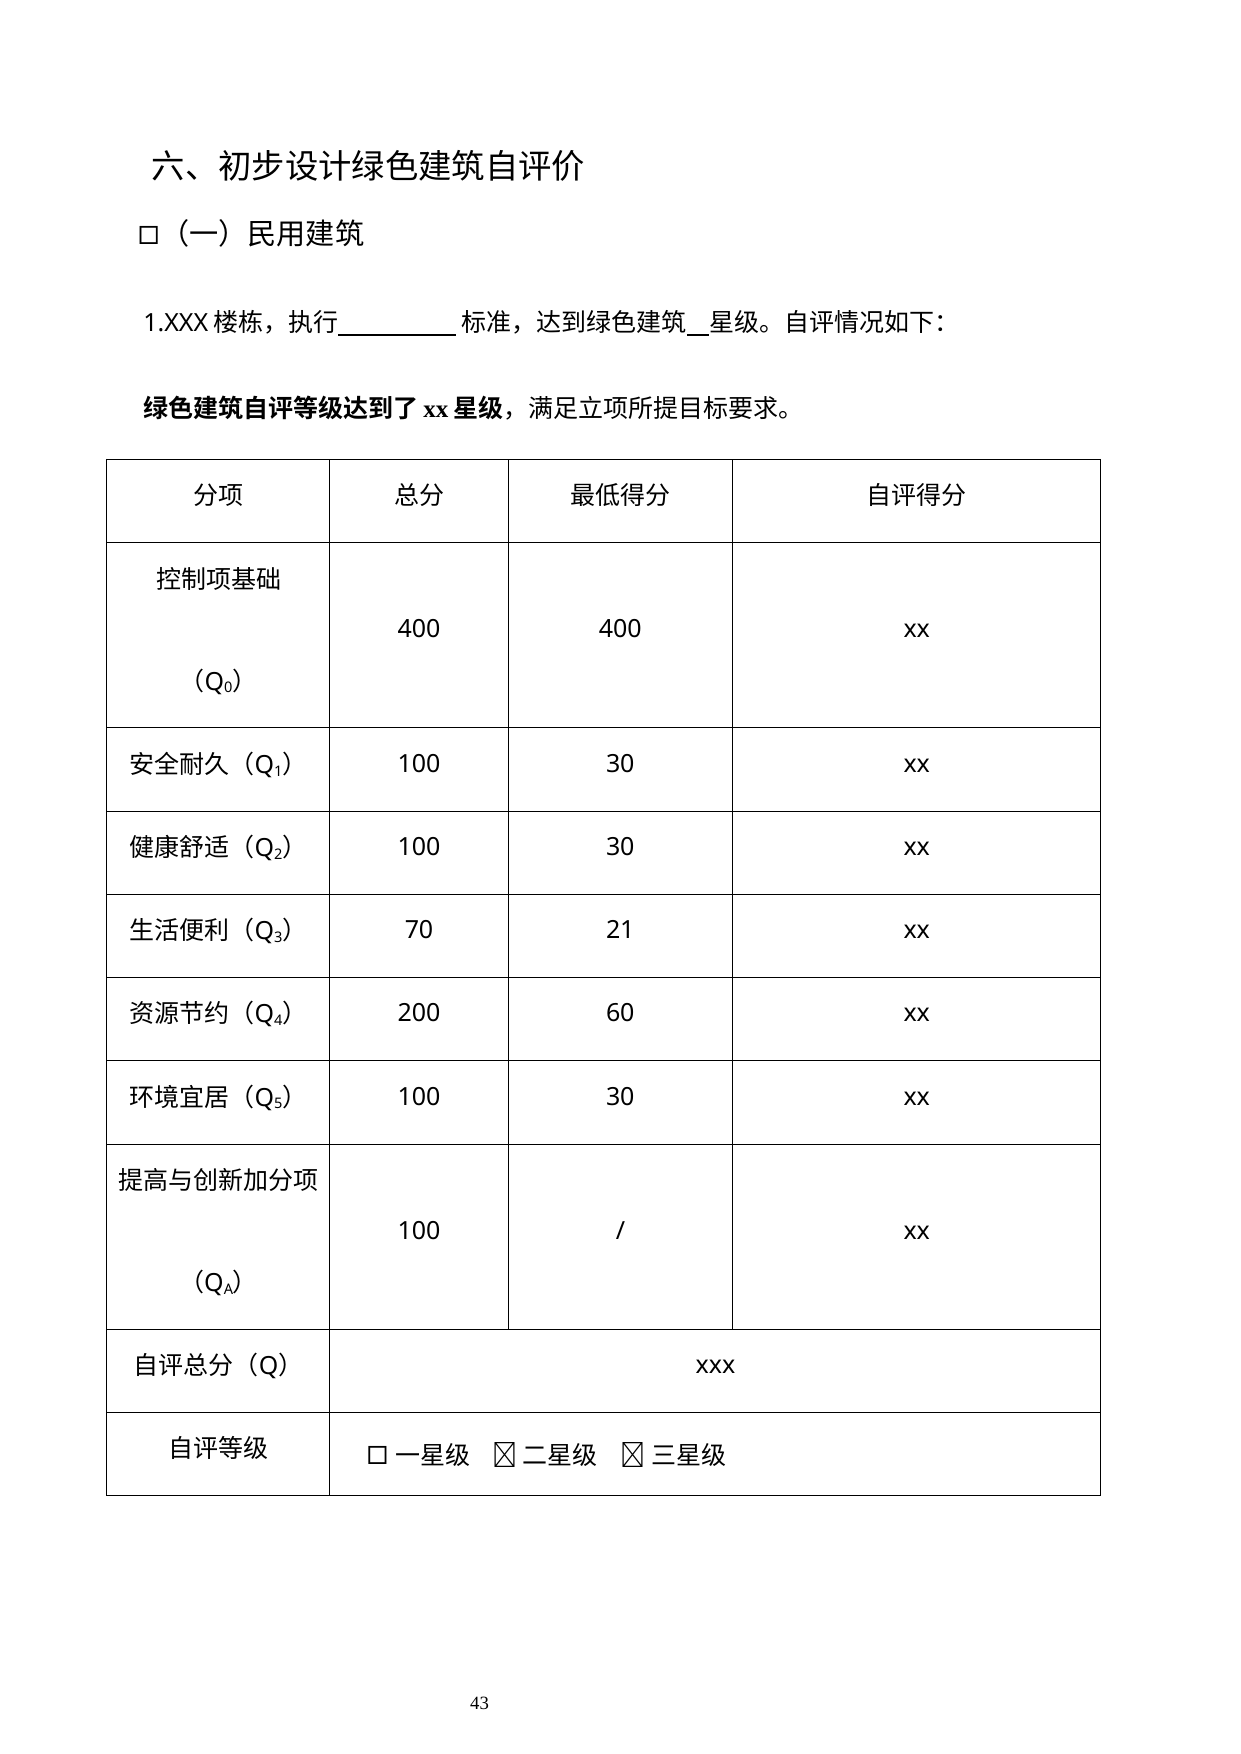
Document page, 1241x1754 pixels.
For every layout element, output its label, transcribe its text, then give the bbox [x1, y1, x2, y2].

table_header 最低得分 [509, 460, 732, 542]
table_cell 400 [330, 543, 508, 727]
table_cell 一星级 二星级 三星级 [330, 1413, 1100, 1495]
text 绿色建筑自评等级达到了xx星级，满足立项所提目标要求。 [118, 373, 1122, 441]
table_cell 安全耐久（Q1） [107, 728, 329, 811]
table_cell xx [733, 543, 1100, 727]
table_cell 100 [330, 1145, 508, 1328]
table_cell 30 [509, 1061, 732, 1143]
table_header 总分 [330, 460, 508, 542]
table_cell 健康舒适（Q2） [107, 812, 329, 894]
table_cell 21 [509, 895, 732, 977]
table_cell 提高与创新加分项（QA） [107, 1145, 329, 1328]
table_cell xxx [330, 1330, 1100, 1412]
table_cell 100 [330, 812, 508, 894]
table_cell xx [733, 812, 1100, 894]
table_cell 控制项基础（Q0） [107, 543, 329, 727]
table_cell xx [733, 895, 1100, 977]
text 1.XXX楼栋，执行 标准，达到绿色建筑 星级。自评情况如下： [118, 287, 1122, 355]
table_cell xx [733, 1061, 1100, 1143]
table_cell 200 [330, 978, 508, 1060]
text 六、初步设计绿色建筑自评价 [118, 130, 1122, 198]
table_cell / [509, 1145, 732, 1328]
table_cell 30 [509, 812, 732, 894]
table_cell 30 [509, 728, 732, 811]
table_cell 环境宜居（Q5） [107, 1061, 329, 1143]
table_cell 自评总分（Q） [107, 1330, 329, 1412]
table_header 分项 [107, 460, 329, 542]
table_cell 100 [330, 1061, 508, 1143]
table_cell 400 [509, 543, 732, 727]
table_cell 100 [330, 728, 508, 811]
table_header 自评得分 [733, 460, 1100, 542]
table_cell 自评等级 [107, 1413, 329, 1495]
text （一）民用建筑 [118, 198, 1122, 266]
table_cell 资源节约（Q4） [107, 978, 329, 1060]
table_cell xx [733, 978, 1100, 1060]
table_cell 60 [509, 978, 732, 1060]
table_cell 70 [330, 895, 508, 977]
table_cell xx [733, 1145, 1100, 1328]
table_cell xx [733, 728, 1100, 811]
table_cell 生活便利（Q3） [107, 895, 329, 977]
